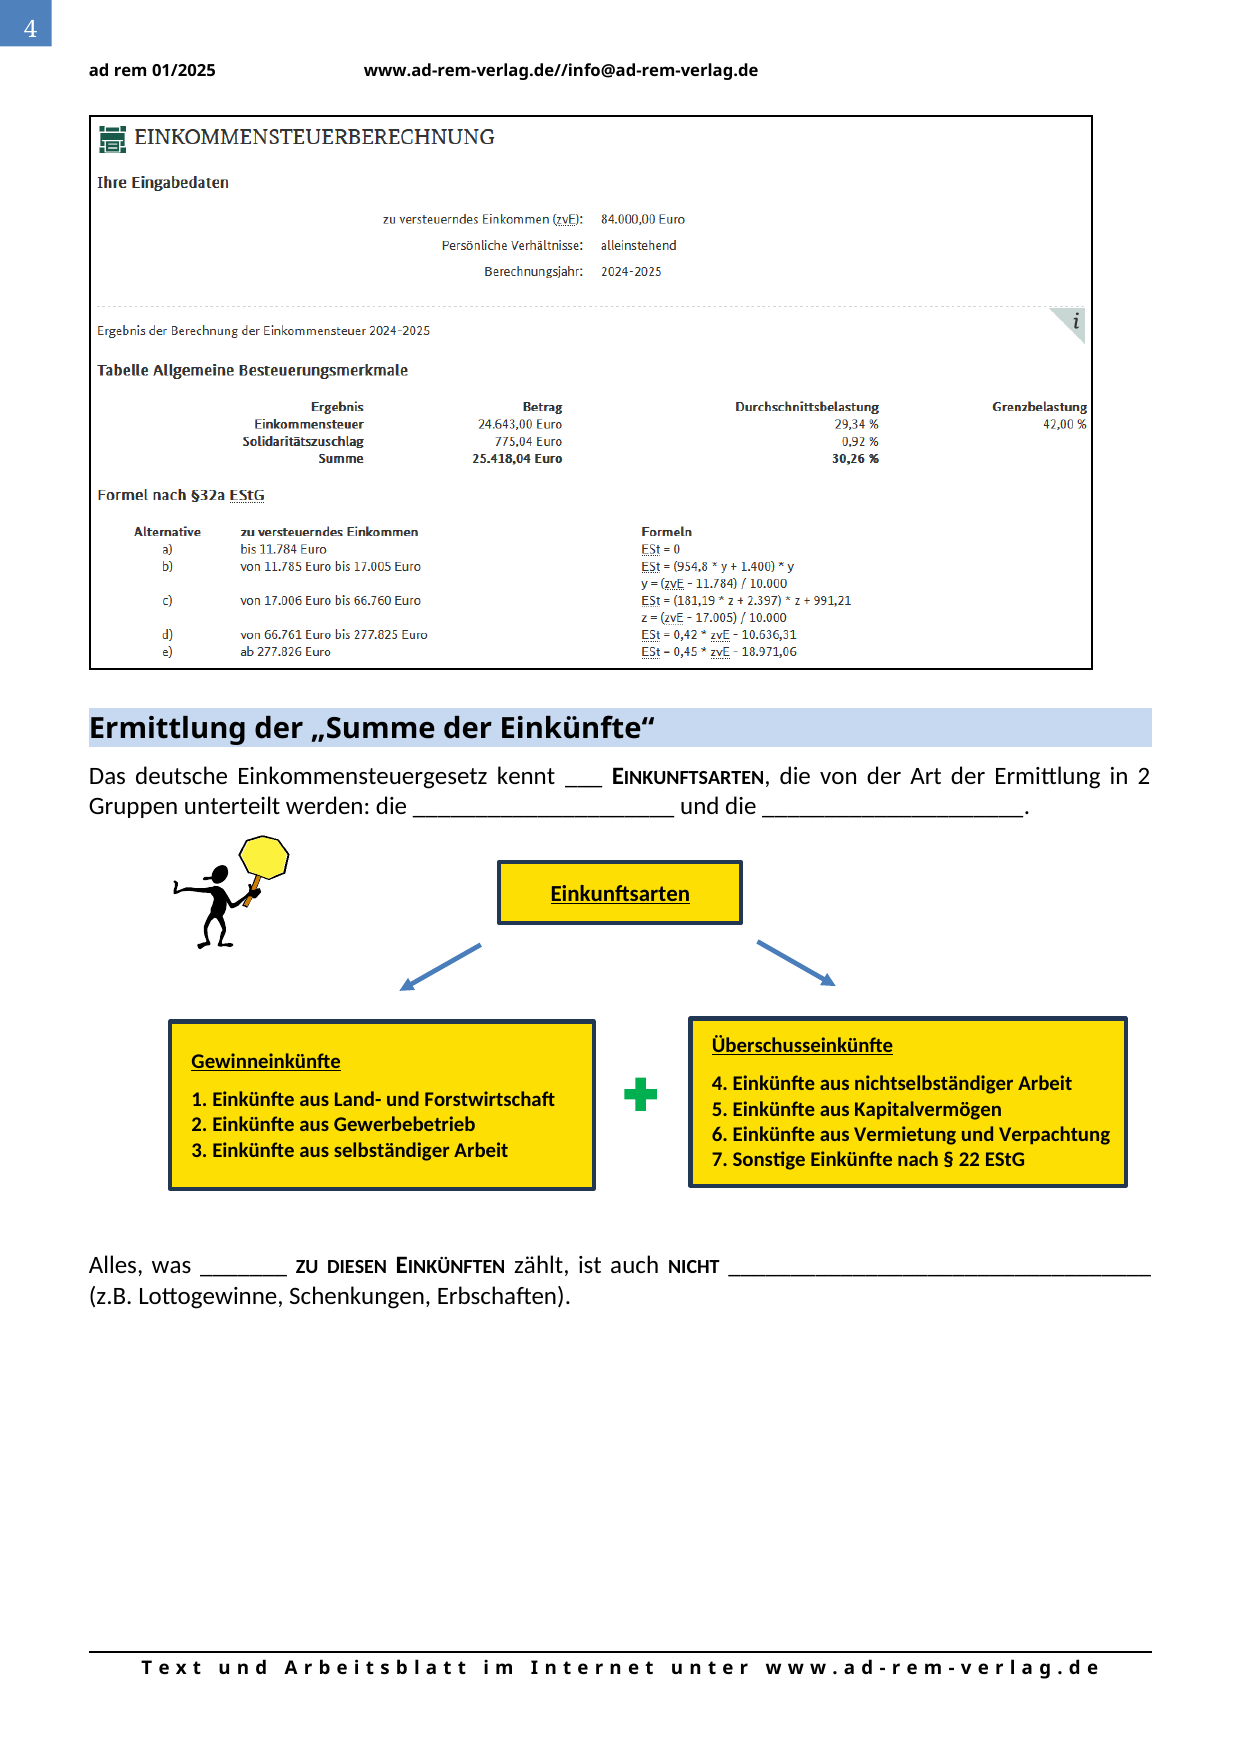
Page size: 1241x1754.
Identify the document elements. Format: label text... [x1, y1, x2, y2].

picture [91, 117, 1091, 668]
text Alles, was _______ zu diesen Einkünften zählt, ist auch nicht __________________________________ (z.B. Lottogewinne, Schenkungen, Erbschaften). [89, 1250, 1152, 1311]
text Ermittlung der „Summe der Einkünfte“ [89, 708, 1152, 747]
text Das deutsche Einkommensteuergesetz kennt ___ Einkunftsarten, die von der Art der Ermittlung in 2 Gruppen unterteilt werden: die _____________________ und die _____________________. [89, 760, 1152, 821]
